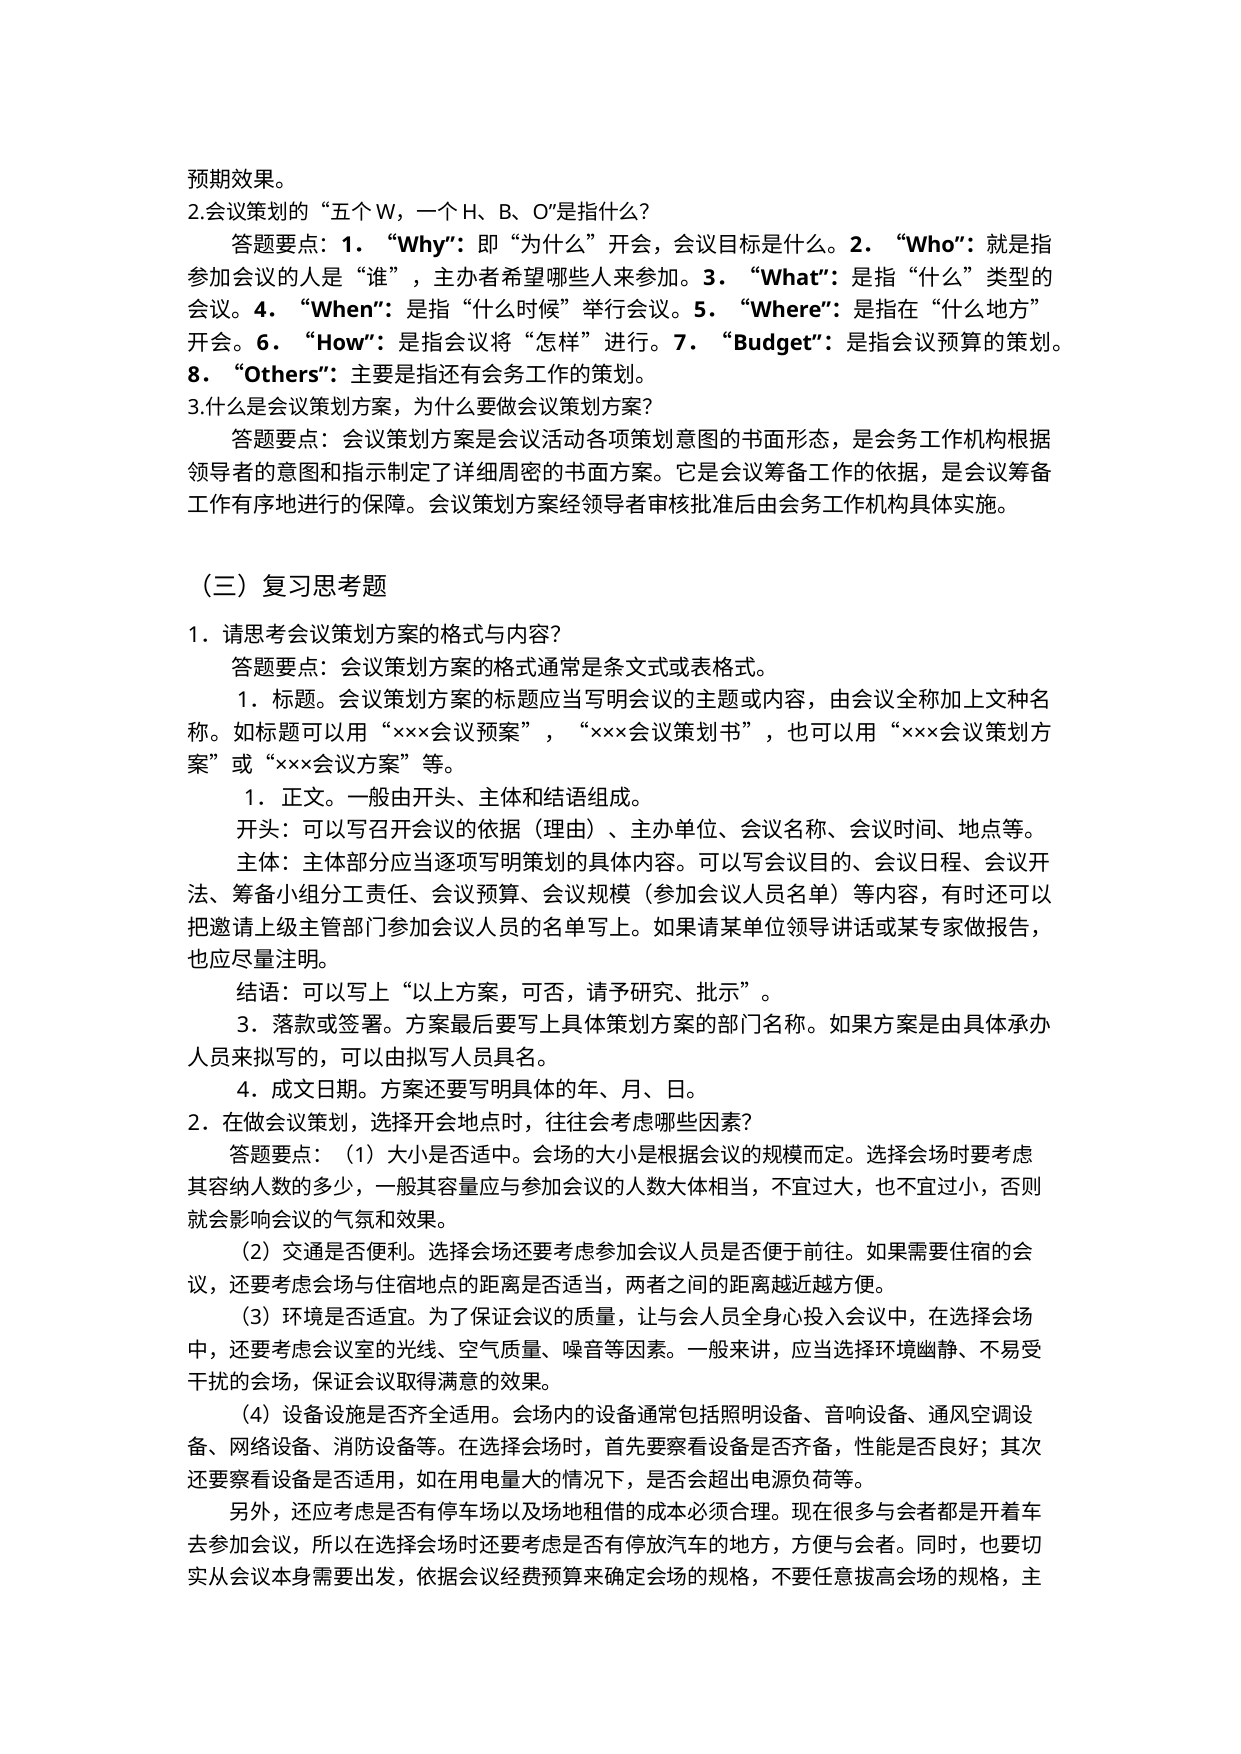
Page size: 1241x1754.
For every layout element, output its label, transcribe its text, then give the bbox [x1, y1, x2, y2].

text 开头：可以写召开会议的依据（理由）、主办单位、会议名称、会议时间、地点等。 [187, 812, 1053, 844]
text 4．成文日期。方案还要写明具体的年、月、日。 [187, 1072, 1053, 1104]
text 结语：可以写上“以上方案，可否，请予研究、批示”。 [187, 974, 1053, 1007]
list 答题要点：（1）大小是否适中。会场的大小是根据会议的规模而定。选择会场时要考虑其容纳人数的多少，一般其容量应与参加会议的人数大体相当，不宜过大，也不宜过小，否则就会影响会议的气氛和效果。 [187, 1137, 1053, 1234]
text 1．标题。会议策划方案的标题应当写明会议的主题或内容，由会议全称加上文种名称。如标题可以用“×××会议预案”，“×××会议策划书”，也可以用“×××会议策划方案”或“×××会议方案”等。 [187, 682, 1053, 779]
text 2．在做会议策划，选择开会地点时，往往会考虑哪些因素？ [187, 1104, 1053, 1137]
list 正文。一般由开头、主体和结语组成。 [244, 779, 1053, 812]
text 3．落款或签署。方案最后要写上具体策划方案的部门名称。如果方案是由具体承办人员来拟写的，可以由拟写人员具名。 [187, 1007, 1053, 1072]
text 主体：主体部分应当逐项写明策划的具体内容。可以写会议目的、会议日程、会议开法、筹备小组分工责任、会议预算、会议规模（参加会议人员名单）等内容，有时还可以把邀请上级主管部门参加会议人员的名单写上。如果请某单位领导讲话或某专家做报告，也应尽量注明。 [187, 844, 1053, 974]
text 1．请思考会议策划方案的格式与内容？ [187, 617, 1053, 649]
list 2.会议策划的“五个W，一个H、B、O”是指什么？ [187, 194, 1053, 227]
list 3.什么是会议策划方案，为什么要做会议策划方案？ [187, 389, 1053, 422]
text （三）复习思考题 [187, 552, 1053, 617]
text 答题要点：会议策划方案是会议活动各项策划意图的书面形态，是会务工作机构根据领导者的意图和指示制定了详细周密的书面方案。它是会议筹备工作的依据，是会议筹备工作有序地进行的保障。会议策划方案经领导者审核批准后由会务工作机构具体实施。 [187, 422, 1053, 519]
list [187, 162, 1053, 194]
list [187, 1494, 1053, 1592]
list （2）交通是否便利。选择会场还要考虑参加会议人员是否便于前往。如果需要住宿的会议，还要考虑会场与住宿地点的距离是否适当，两者之间的距离越近越方便。 [187, 1234, 1053, 1299]
list （3）环境是否适宜。为了保证会议的质量，让与会人员全身心投入会议中，在选择会场中，还要考虑会议室的光线、空气质量、噪音等因素。一般来讲，应当选择环境幽静、不易受干扰的会场，保证会议取得满意的效果。 [187, 1299, 1053, 1397]
list （4）设备设施是否齐全适用。会场内的设备通常包括照明设备、音响设备、通风空调设备、网络设备、消防设备等。在选择会场时，首先要察看设备是否齐备，性能是否良好；其次还要察看设备是否适用，如在用电量大的情况下，是否会超出电源负荷等。 [187, 1397, 1053, 1494]
text 答题要点：1．“Why”：即“为什么”开会，会议目标是什么。2．“Who”：就是指参加会议的人是“谁”，主办者希望哪些人来参加。3．“What”：是指“什么”类型的会议。4．“When”：是指“什么时候”举行会议。5．“Where”：是指在“什么地方”开会。6．“How”：是指会议将“怎样”进行。7．“Budget”：是指会议预算的策划。8．“Others”：主要是指还有会务工作的策划。 [187, 227, 1053, 389]
text 答题要点：会议策划方案的格式通常是条文式或表格式。 [187, 649, 1053, 682]
